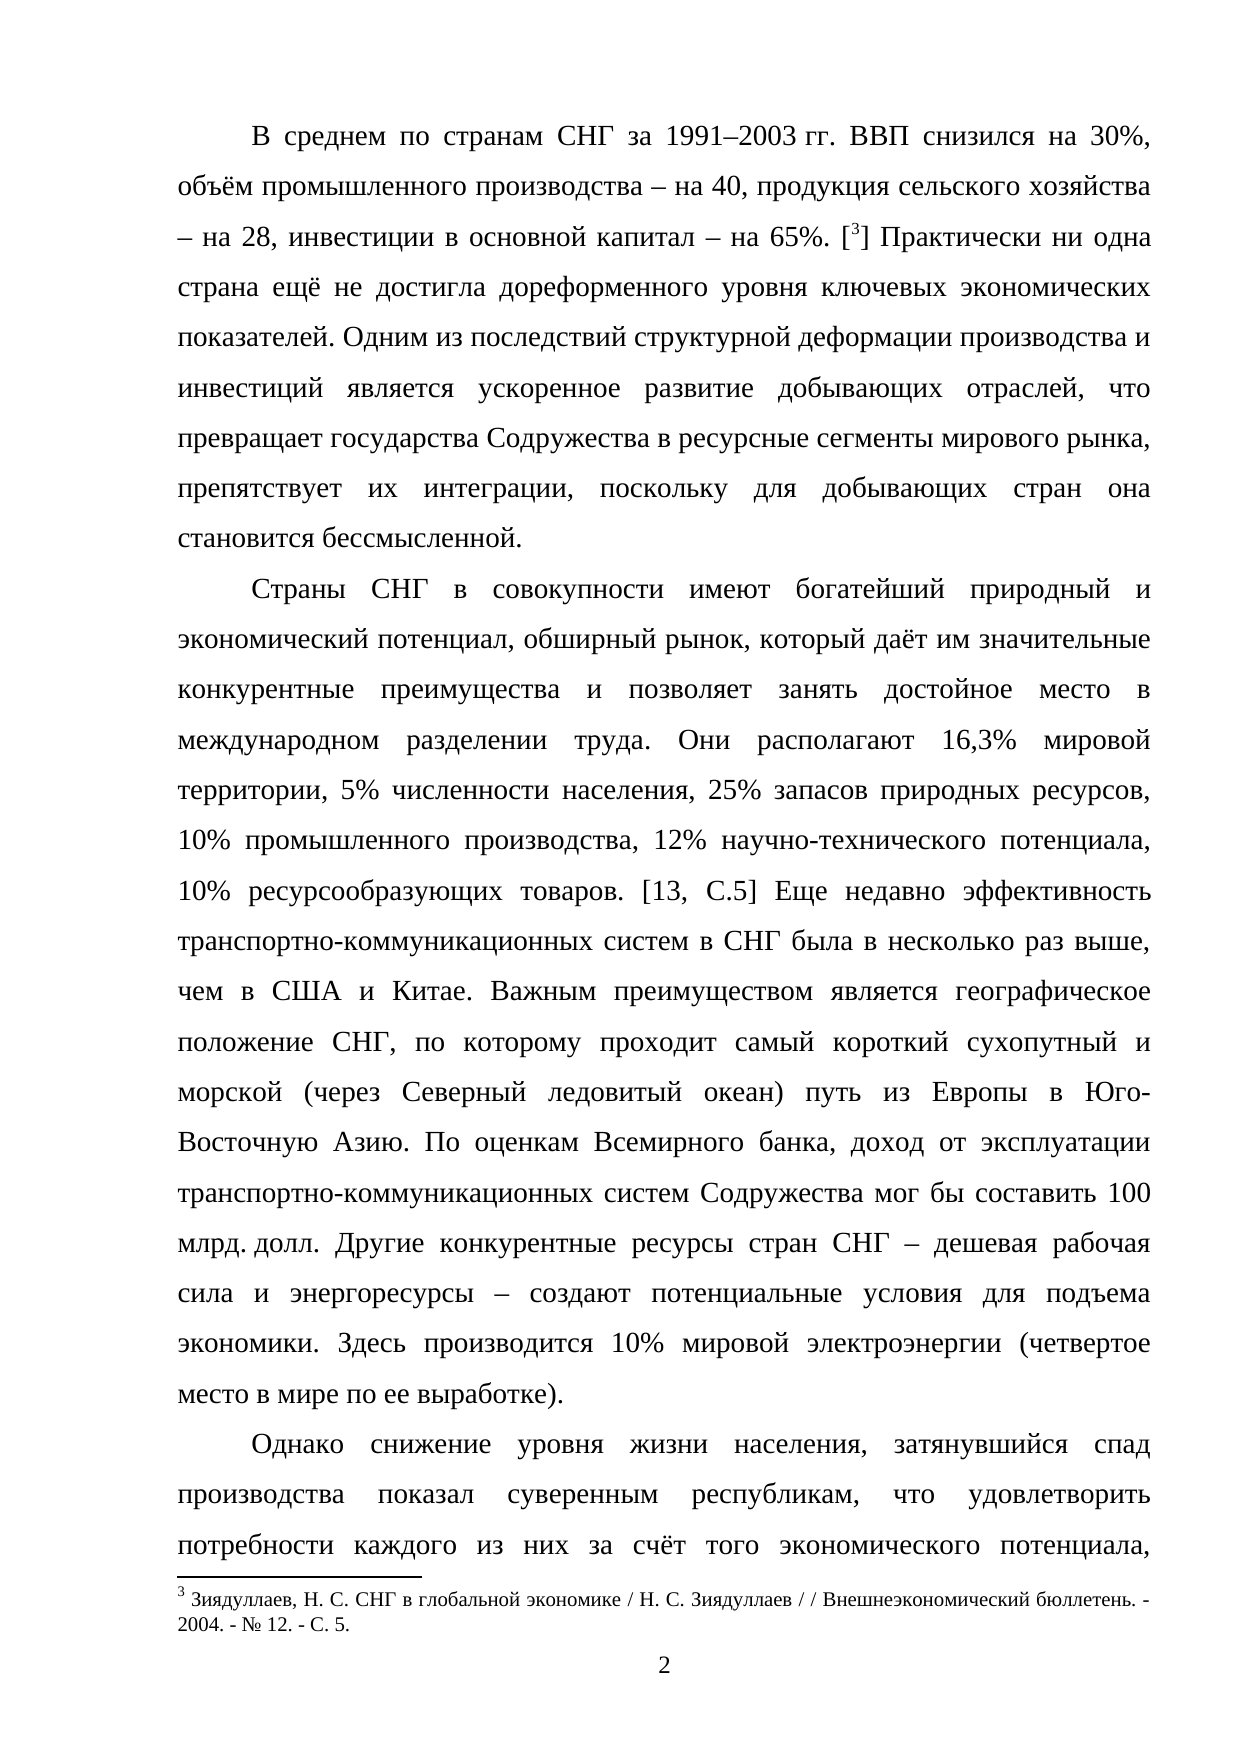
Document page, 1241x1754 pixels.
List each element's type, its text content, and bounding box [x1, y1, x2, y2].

text В среднем по странам СНГ за 1991–2003 гг. ВВП снизился на 30%, объём промышленного производства – на 40, продукция сельского хозяйства – на 28, инвестиции в основной капитал – на 65%. [] Практически ни одна страна ещё не достигла дореформенного уровня ключевых экономических показателей. Одним из последствий структурной деформации производства и инвестиций является ускоренное развитие добывающих отраслей, что превращает государства Содружества в ресурсные сегменты мирового рынка, препятствует их интеграции, поскольку для добывающих стран она становится бессмысленной. [177, 118, 1152, 554]
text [177, 1426, 1152, 1560]
text Страны СНГ в совокупности имеют богатейший природный и экономический потенциал, обширный рынок, который даёт им значительные конкурентные преимущества и позволяет занять достойное место в международном разделении труда. Они располагают 16,3% мировой территории, 5% численности населения, 25% запасов природных ресурсов, 10% промышленного производства, 12% научно-технического потенциала, 10% ресурсообразующих товаров. [13, C.5] Еще недавно эффективность транспортно-коммуникационных систем в СНГ была в несколько раз выше, чем в США и Китае. Важным преимуществом является географическое положение СНГ, по которому проходит самый короткий сухопутный и морской (через Северный ледовитый океан) путь из Европы в Юго-Восточную Азию. По оценкам Всемирного банка, доход от эксплуатации транспортно-коммуникационных систем Содружества мог бы составить 100 млрд. долл. Другие конкурентные ресурсы стран СНГ – дешевая рабочая сила и энергоресурсы – создают потенциальные условия для подъема экономики. Здесь производится 10% мировой электроэнергии (четвертое место в мире по ее выработке). [177, 571, 1152, 1409]
